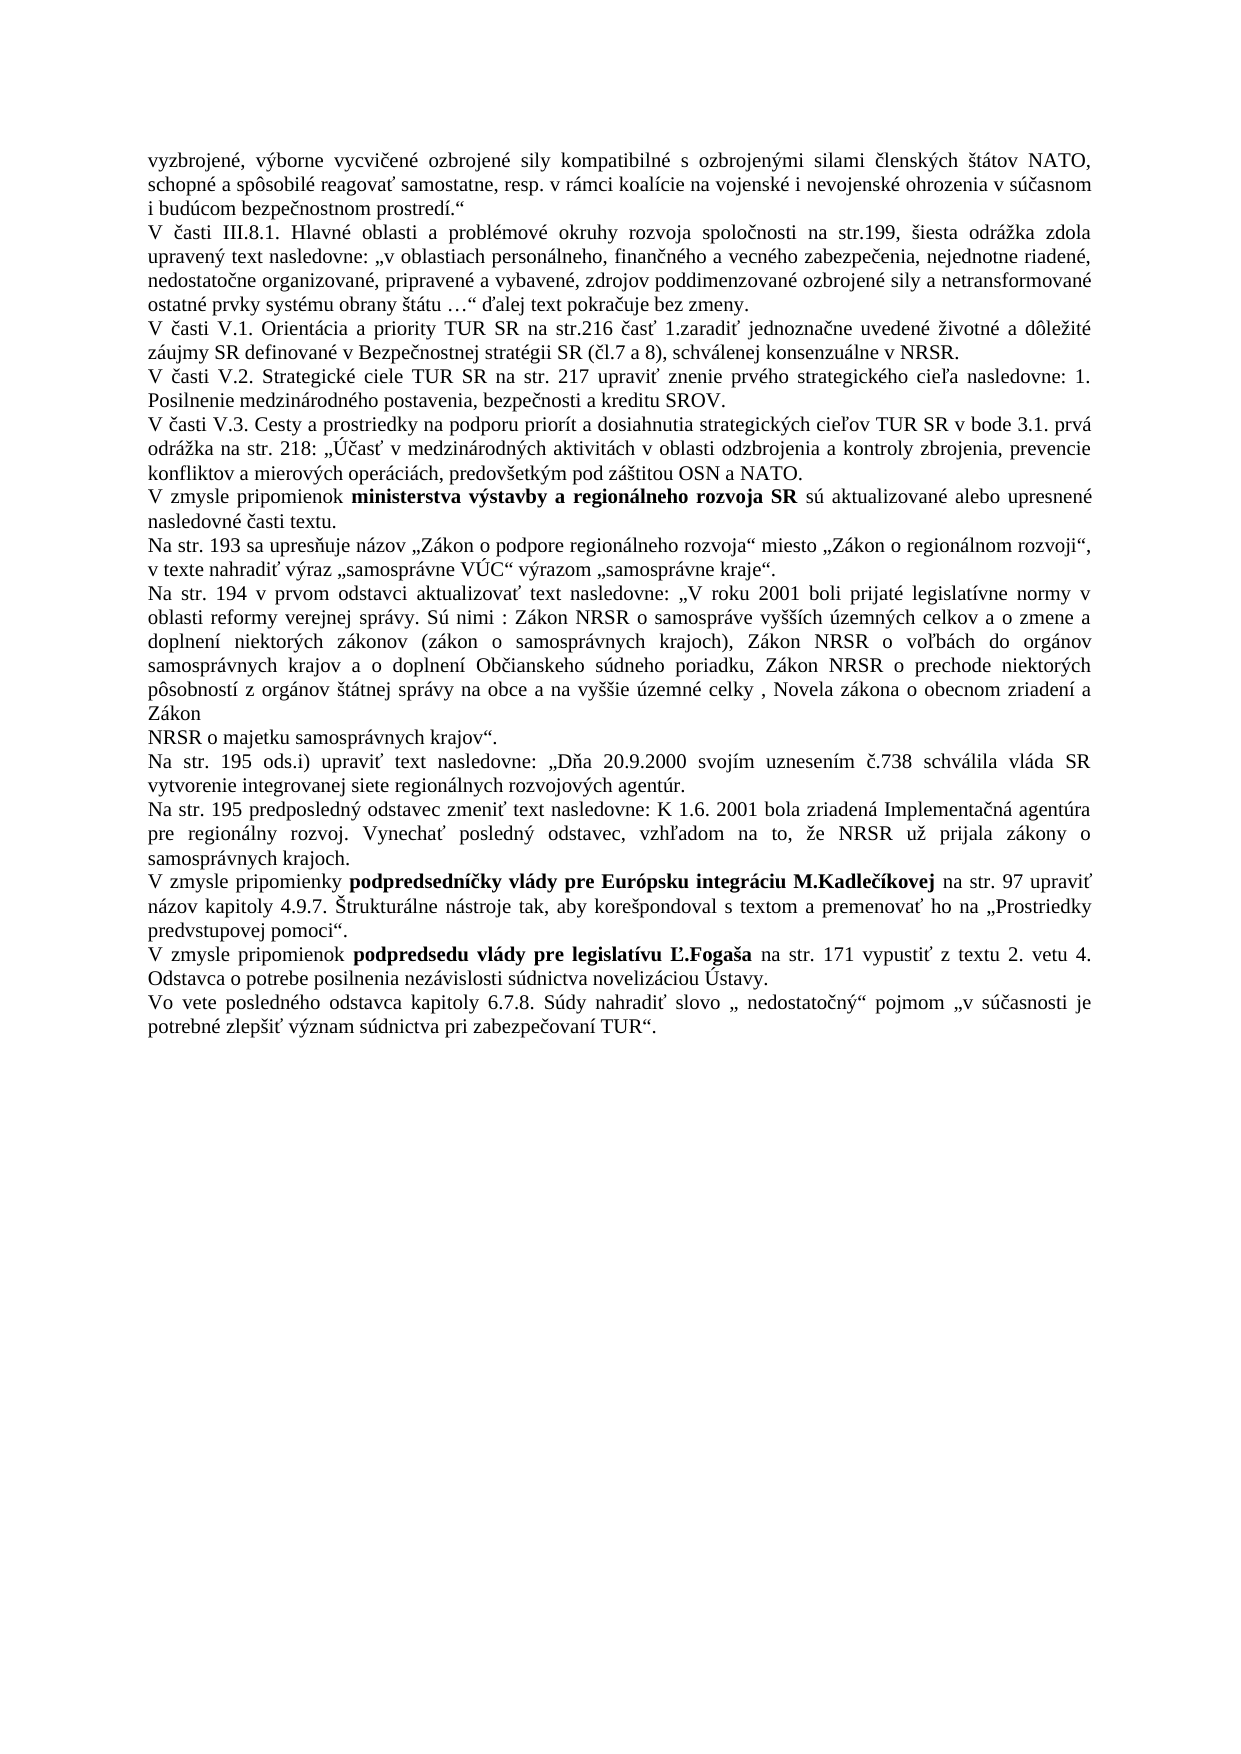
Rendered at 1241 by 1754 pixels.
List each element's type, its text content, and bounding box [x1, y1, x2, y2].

text NRSR o majetku samosprávnych krajov“. [148, 725, 1093, 749]
text V zmysle pripomienok ministerstva výstavby a regionálneho rozvoja SR sú aktualizované alebo upresnené nasledovné časti textu. [148, 484, 1093, 533]
text V časti V.2. Strategické ciele TUR SR na str. 217 upraviť znenie prvého strategického cieľa nasledovne: 1. Posilnenie medzinárodného postavenia, bezpečnosti a kreditu SROV. [148, 364, 1093, 412]
text V časti III.8.1. Hlavné oblasti a problémové okruhy rozvoja spoločnosti na str.199, šiesta odrážka zdola upravený text nasledovne: „v oblastiach personálneho, finančného a vecného zabezpečenia, nejednotne riadené, nedostatočne organizované, pripravené a vybavené, zdrojov poddimenzované ozbrojené sily a netransformované ostatné prvky systému obrany štátu …“ ďalej text pokračuje bez zmeny. [148, 220, 1093, 316]
text V časti V.1. Orientácia a priority TUR SR na str.216 časť 1.zaradiť jednoznačne uvedené životné a dôležité záujmy SR definované v Bezpečnostnej stratégii SR (čl.7 a 8), schválenej konsenzuálne v NRSR. [148, 316, 1093, 364]
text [148, 148, 1093, 220]
text Na str. 193 sa upresňuje názov „Zákon o podpore regionálneho rozvoja“ miesto „Zákon o regionálnom rozvoji“, v texte nahradiť výraz „samosprávne VÚC“ výrazom „samosprávne kraje“. [148, 533, 1093, 581]
text Na str. 194 v prvom odstavci aktualizovať text nasledovne: „V roku 2001 boli prijaté legislatívne normy v oblasti reformy verejnej správy. Sú nimi : Zákon NRSR o samospráve vyšších územných celkov a o zmene a doplnení niektorých zákonov (zákon o samosprávnych krajoch), Zákon NRSR o voľbách do orgánov samosprávnych krajov a o doplnení Občianskeho súdneho poriadku, Zákon NRSR o prechode niektorých pôsobností z orgánov štátnej správy na obce a na vyššie územné celky , Novela zákona o obecnom zriadení a Zákon [148, 581, 1093, 725]
text V zmysle pripomienky podpredsedníčky vlády pre Európsku integráciu M.Kadlečíkovej na str. 97 upraviť názov kapitoly 4.9.7. Štrukturálne nástroje tak, aby korešpondoval s textom a premenovať ho na „Prostriedky predvstupovej pomoci“. [148, 869, 1093, 942]
text Vo vete posledného odstavca kapitoly 6.7.8. Súdy nahradiť slovo „ nedostatočný“ pojmom „v súčasnosti je potrebné zlepšiť význam súdnictva pri zabezpečovaní TUR“. [148, 990, 1093, 1038]
text Na str. 195 predposledný odstavec zmeniť text nasledovne: K 1.6. 2001 bola zriadená Implementačná agentúra pre regionálny rozvoj. Vynechať posledný odstavec, vzhľadom na to, že NRSR už prijala zákony o samosprávnych krajoch. [148, 797, 1093, 869]
text V zmysle pripomienok podpredsedu vlády pre legislatívu Ľ.Fogaša na str. 171 vypustiť z textu 2. vetu 4. Odstavca o potrebe posilnenia nezávislosti súdnictva novelizáciou Ústavy. [148, 942, 1093, 990]
text V časti V.3. Cesty a prostriedky na podporu priorít a dosiahnutia strategických cieľov TUR SR v bode 3.1. prvá odrážka na str. 218: „Účasť v medzinárodných aktivitách v oblasti odzbrojenia a kontroly zbrojenia, prevencie konfliktov a mierových operáciách, predovšetkým pod záštitou OSN a NATO. [148, 412, 1093, 484]
text Na str. 195 ods.i) upraviť text nasledovne: „Dňa 20.9.2000 svojím uznesením č.738 schválila vláda SR vytvorenie integrovanej siete regionálnych rozvojových agentúr. [148, 749, 1093, 797]
